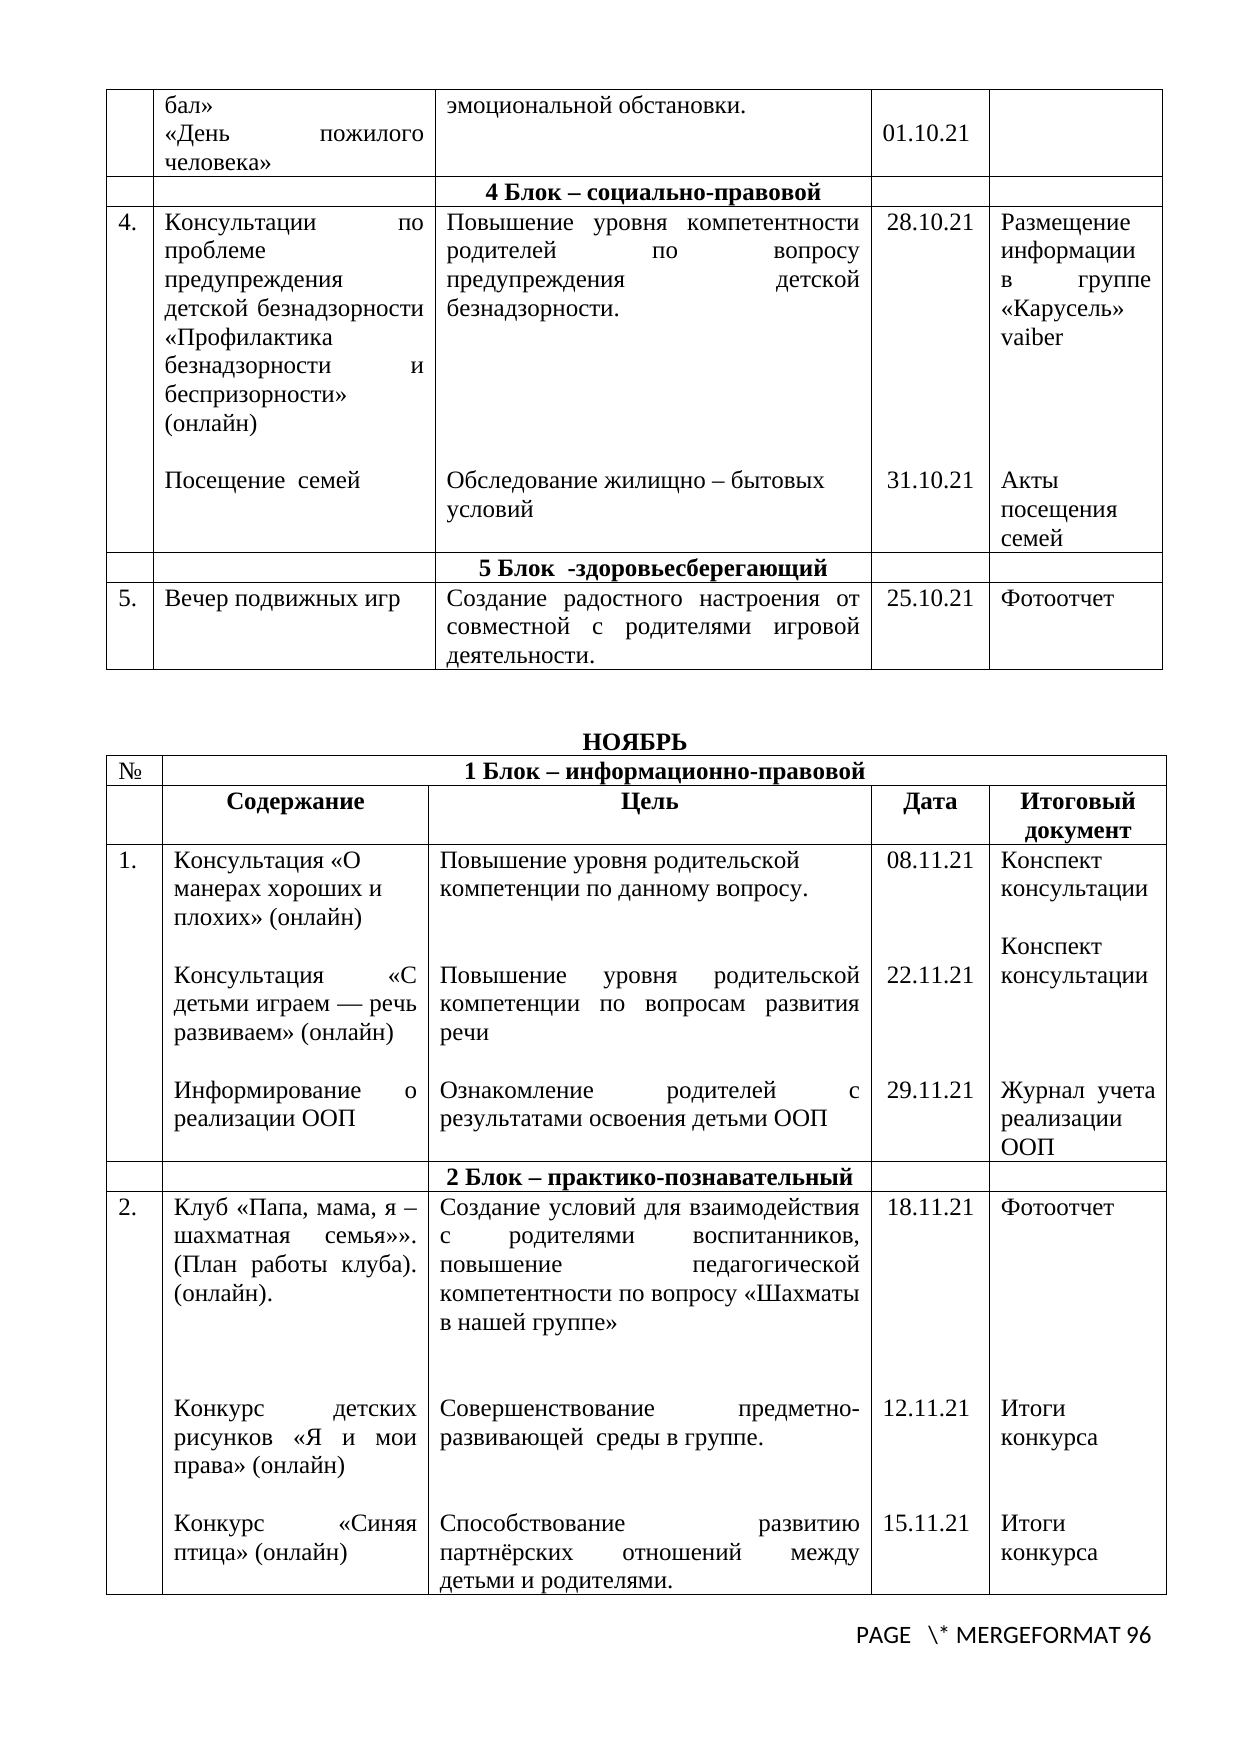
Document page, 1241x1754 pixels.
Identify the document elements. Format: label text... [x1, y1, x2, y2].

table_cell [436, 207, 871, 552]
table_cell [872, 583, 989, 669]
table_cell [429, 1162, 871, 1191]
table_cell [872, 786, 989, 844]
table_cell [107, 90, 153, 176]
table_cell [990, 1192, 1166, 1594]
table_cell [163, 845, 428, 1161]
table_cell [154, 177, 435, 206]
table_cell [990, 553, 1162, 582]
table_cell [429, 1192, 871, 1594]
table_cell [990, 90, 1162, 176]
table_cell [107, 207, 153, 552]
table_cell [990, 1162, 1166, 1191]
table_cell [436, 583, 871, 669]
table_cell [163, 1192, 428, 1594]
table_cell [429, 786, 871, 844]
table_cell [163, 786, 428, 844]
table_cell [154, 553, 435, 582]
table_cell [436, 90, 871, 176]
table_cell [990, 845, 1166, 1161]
text НОЯБРЬ [118, 727, 1152, 755]
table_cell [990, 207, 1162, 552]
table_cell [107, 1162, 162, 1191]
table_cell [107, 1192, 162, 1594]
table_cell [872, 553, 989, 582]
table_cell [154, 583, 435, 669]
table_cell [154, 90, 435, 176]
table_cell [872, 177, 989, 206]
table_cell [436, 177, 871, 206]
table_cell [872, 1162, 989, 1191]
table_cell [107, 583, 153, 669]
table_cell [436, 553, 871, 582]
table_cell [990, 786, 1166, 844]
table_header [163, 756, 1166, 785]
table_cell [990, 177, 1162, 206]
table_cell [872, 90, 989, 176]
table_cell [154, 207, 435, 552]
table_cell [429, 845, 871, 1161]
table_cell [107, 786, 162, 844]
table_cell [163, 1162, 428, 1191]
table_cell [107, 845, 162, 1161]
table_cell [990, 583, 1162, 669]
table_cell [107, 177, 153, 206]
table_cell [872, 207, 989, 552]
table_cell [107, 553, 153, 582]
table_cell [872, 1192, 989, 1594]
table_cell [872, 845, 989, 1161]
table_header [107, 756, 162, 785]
